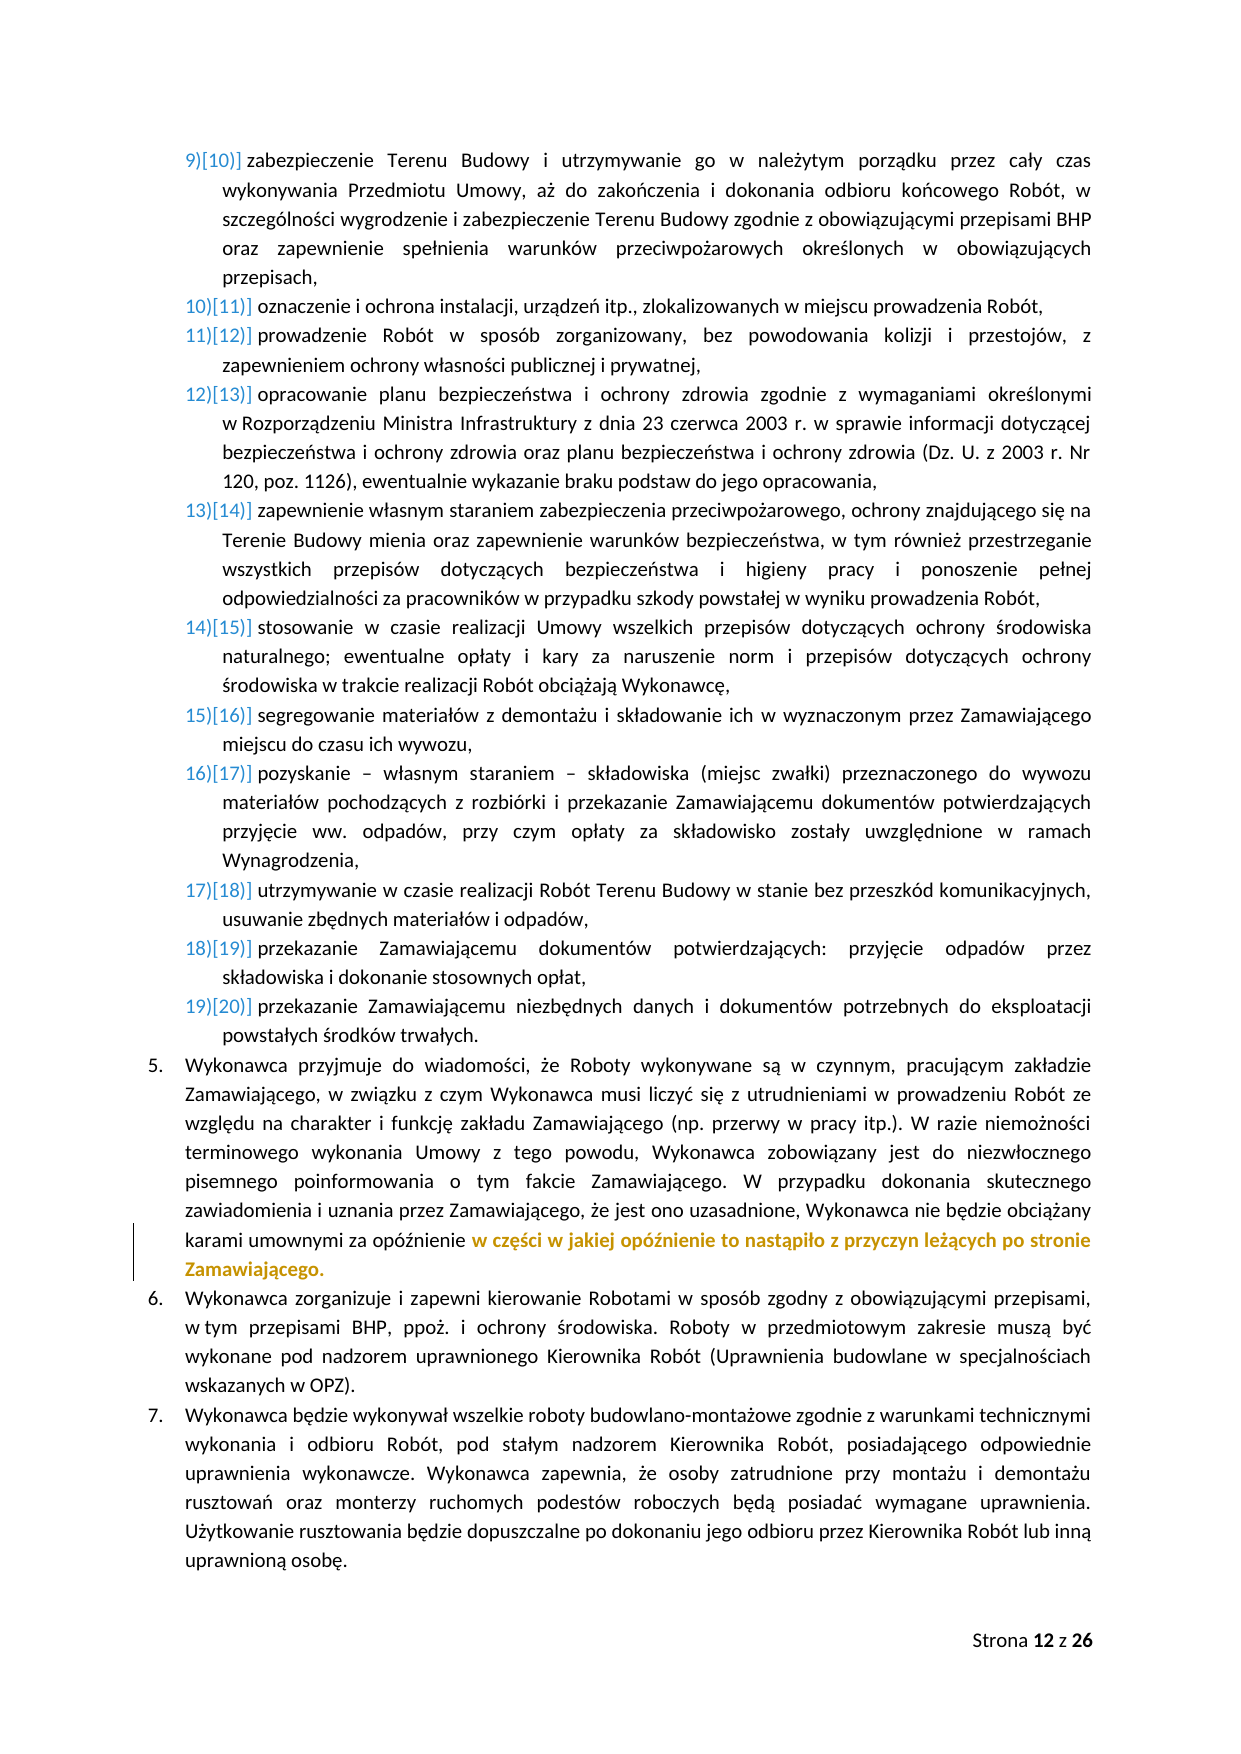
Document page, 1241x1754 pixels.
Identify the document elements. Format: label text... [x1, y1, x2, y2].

list Wykonawca będzie wykonywał wszelkie roboty budowlano-montażowe zgodnie z warunkami technicznymi wykonania i odbioru Robót, pod stałym nadzorem Kierownika Robót, posiadającego odpowiednie uprawnienia wykonawcze. Wykonawca zapewnia, że osoby zatrudnione przy montażu i demontażu rusztowań oraz monterzy ruchomych podestów roboczych będą posiadać wymagane uprawnienia. Użytkowanie rusztowania będzie dopuszczalne po dokonaniu jego odbioru przez Kierownika Robót lub inną uprawnioną osobę. [148, 1402, 1093, 1573]
list oznaczenie i ochrona instalacji, urządzeń itp., zlokalizowanych w miejscu prowadzenia Robót, [185, 293, 1093, 319]
list pozyskanie – własnym staraniem – składowiska (miejsc zwałki) przeznaczonego do wywozu materiałów pochodzących z rozbiórki i przekazanie Zamawiającemu dokumentów potwierdzających przyjęcie ww. odpadów, przy czym opłaty za składowisko zostały uwzględnione w ramach Wynagrodzenia, [185, 760, 1093, 873]
list przekazanie Zamawiającemu dokumentów potwierdzających: przyjęcie odpadów przez składowiska i dokonanie stosownych opłat, [185, 935, 1093, 990]
list zapewnienie własnym staraniem zabezpieczenia przeciwpożarowego, ochrony znajdującego się na Terenie Budowy mienia oraz zapewnienie warunków bezpieczeństwa, w tym również przestrzeganie wszystkich przepisów dotyczących bezpieczeństwa i higieny pracy i ponoszenie pełnej odpowiedzialności za pracowników w przypadku szkody powstałej w wyniku prowadzenia Robót, [185, 498, 1093, 611]
list prowadzenie Robót w sposób zorganizowany, bez powodowania kolizji i przestojów, z zapewnieniem ochrony własności publicznej i prywatnej, [185, 323, 1093, 377]
list zabezpieczenie Terenu Budowy i utrzymywanie go w należytym porządku przez cały czas wykonywania Przedmiotu Umowy, aż do zakończenia i dokonania odbioru końcowego Robót, w szczególności wygrodzenie i zabezpieczenie Terenu Budowy zgodnie z obowiązującymi przepisami BHP oraz zapewnienie spełnienia warunków przeciwpożarowych określonych w obowiązujących przepisach, [185, 148, 1093, 290]
list przekazanie Zamawiającemu niezbędnych danych i dokumentów potrzebnych do eksploatacji powstałych środków trwałych. [185, 993, 1093, 1048]
list stosowanie w czasie realizacji Umowy wszelkich przepisów dotyczących ochrony środowiska naturalnego; ewentualne opłaty i kary za naruszenie norm i przepisów dotyczących ochrony środowiska w trakcie realizacji Robót obciążają Wykonawcę, [185, 614, 1093, 698]
list Wykonawca zorganizuje i zapewni kierowanie Robotami w sposób zgodny z obowiązującymi przepisami, w tym przepisami BHP, ppoż. i ochrony środowiska. Roboty w przedmiotowym zakresie muszą być wykonane pod nadzorem uprawnionego Kierownika Robót (Uprawnienia budowlane w specjalnościach wskazanych w OPZ). [148, 1285, 1093, 1398]
list opracowanie planu bezpieczeństwa i ochrony zdrowia zgodnie z wymaganiami określonymi w Rozporządzeniu Ministra Infrastruktury z dnia 23 czerwca 2003 r. w sprawie informacji dotyczącej bezpieczeństwa i ochrony zdrowia oraz planu bezpieczeństwa i ochrony zdrowia (Dz. U. z 2003 r. Nr 120, poz. 1126), ewentualnie wykazanie braku podstaw do jego opracowania, [185, 381, 1093, 494]
list Wykonawca przyjmuje do wiadomości, że Roboty wykonywane są w czynnym, pracującym zakładzie Zamawiającego, w związku z czym Wykonawca musi liczyć się z utrudnieniami w prowadzeniu Robót ze względu na charakter i funkcję zakładu Zamawiającego (np. przerwy w pracy itp.). W razie niemożności terminowego wykonania Umowy z tego powodu, Wykonawca zobowiązany jest do niezwłocznego pisemnego poinformowania o tym fakcie Zamawiającego. W przypadku dokonania skutecznego zawiadomienia i uznania przez Zamawiającego, że jest ono uzasadnione, Wykonawca nie będzie obciążany karami umownymi za opóźnienie w części w jakiej opóźnienie to nastąpiło z przyczyn leżących po stronie Zamawiającego. [148, 1052, 1093, 1281]
list utrzymywanie w czasie realizacji Robót Terenu Budowy w stanie bez przeszkód komunikacyjnych, usuwanie zbędnych materiałów i odpadów, [185, 877, 1093, 931]
list segregowanie materiałów z demontażu i składowanie ich w wyznaczonym przez Zamawiającego miejscu do czasu ich wywozu, [185, 702, 1093, 756]
